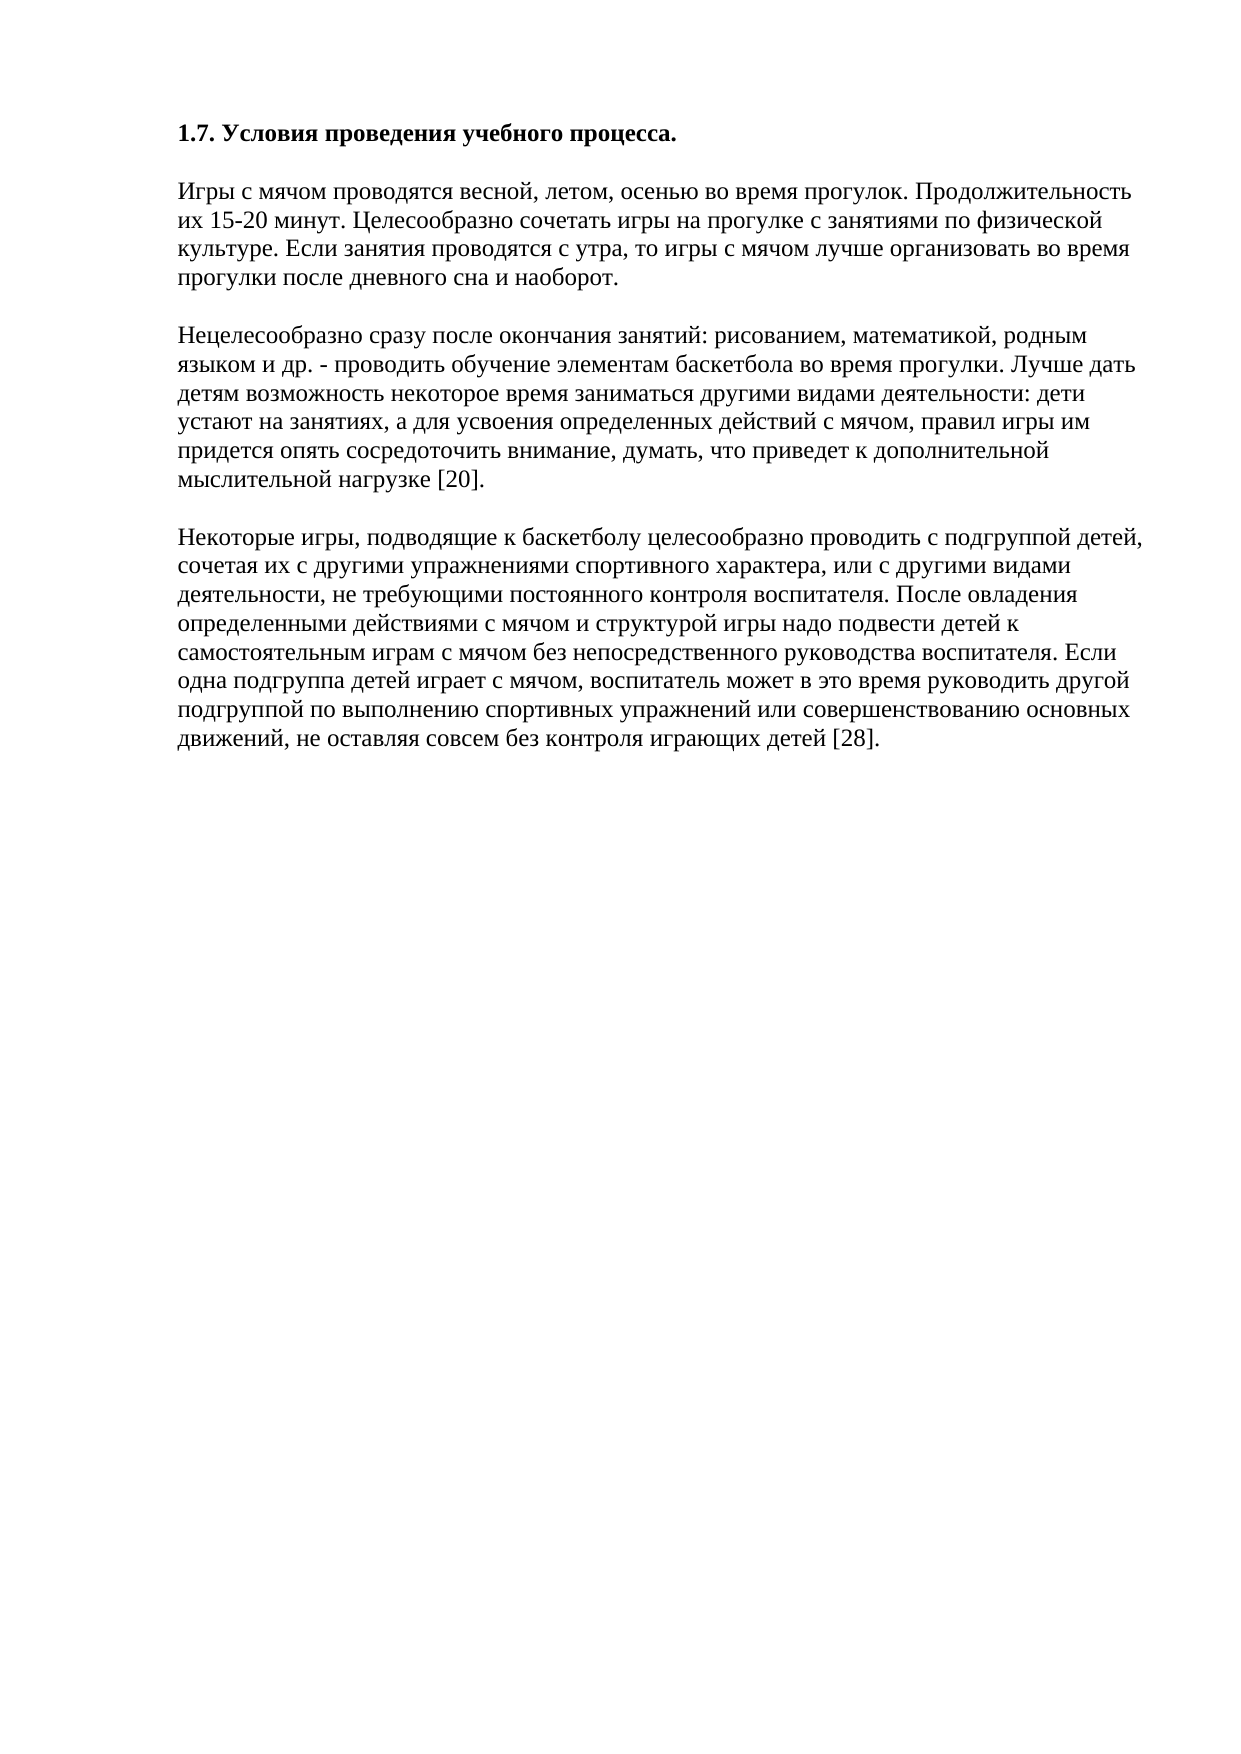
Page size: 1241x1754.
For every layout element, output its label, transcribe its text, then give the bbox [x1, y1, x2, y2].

text Некоторые игры, подводящие к баскетболу целесообразно проводить с подгруппой детей, сочетая их с другими упражнениями спортивного характера, или с другими видами деятельности, не требующими постоянного контроля воспитателя. После овладения определенными действиями с мячом и структурой игры надо подвести детей к самостоятельным играм с мячом без непосредственного руководства воспитателя. Если одна подгруппа детей играет с мячом, воспитатель может в это время руководить другой подгруппой по выполнению спортивных упражнений или совершенствованию основных движений, не оставляя совсем без контроля играющих детей [28]. [177, 522, 1152, 752]
text 1.7. Условия проведения учебного процесса. [177, 118, 1152, 147]
text Нецелесообразно сразу после окончания занятий: рисованием, математикой, родным языком и др. - проводить обучение элементам баскетбола во время прогулки. Лучше дать детям возможность некоторое время заниматься другими видами деятельности: дети устают на занятиях, а для усвоения определенных действий с мячом, правил игры им придется опять сосредоточить внимание, думать, что приведет к дополнительной мыслительной нагрузке [20]. [177, 320, 1152, 493]
text Игры с мячом проводятся весной, летом, осенью во время прогулок. Продолжительность их 15-20 минут. Целесообразно сочетать игры на прогулке с занятиями по физической культуре. Если занятия проводятся с утра, то игры с мячом лучше организовать во время прогулки после дневного сна и наоборот. [177, 176, 1152, 291]
